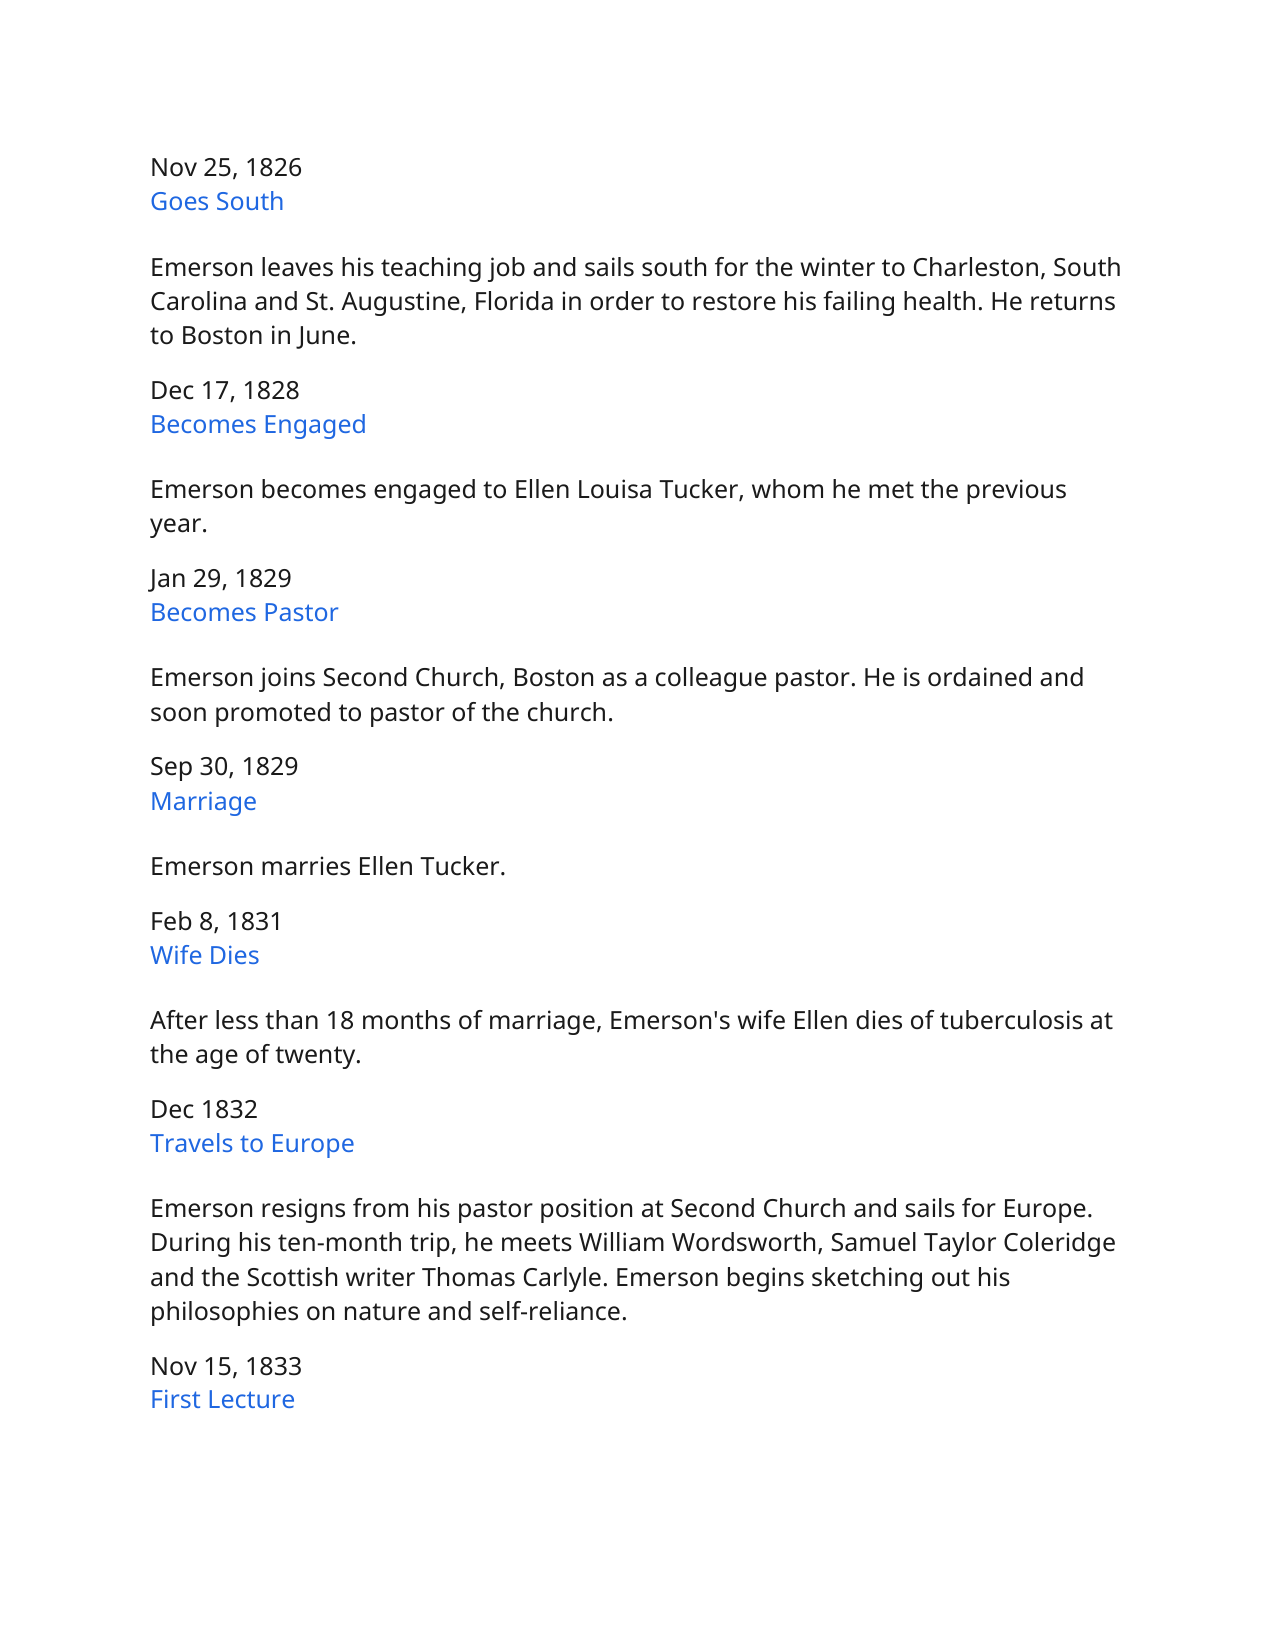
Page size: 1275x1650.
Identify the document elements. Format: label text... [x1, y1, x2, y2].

text Nov 15, 1833 [150, 1348, 1125, 1382]
text Emerson resigns from his pastor position at Second Church and sails for Europe. During his ten-month trip, he meets William Wordsworth, Samuel Taylor Coleridge and the Scottish writer Thomas Carlyle. Emerson begins sketching out his philosophies on nature and self-reliance. [150, 1191, 1125, 1327]
text Emerson leaves his teaching job and sails south for the winter to Charleston, South Carolina and St. Augustine, Florida in order to restore his failing health. He returns to Boston in June. [150, 249, 1125, 352]
text Wife Dies [150, 937, 1125, 971]
text Nov 25, 1826 [150, 150, 1125, 184]
text Jan 29, 1829 [150, 561, 1125, 595]
text Emerson joins Second Church, Boston as a colleague pastor. He is ordained and soon promoted to pastor of the church. [150, 660, 1125, 728]
text Marriage [150, 783, 1125, 817]
text Dec 17, 1828 [150, 372, 1125, 406]
text After less than 18 months of marriage, Emerson's wife Ellen dies of tuberculosis at the age of twenty. [150, 1003, 1125, 1071]
text Dec 1832 [150, 1092, 1125, 1126]
text Becomes Engaged [150, 406, 1125, 441]
text Feb 8, 1831 [150, 903, 1125, 937]
text First Lecture [150, 1382, 1125, 1416]
text Goes South [150, 184, 1125, 218]
text Travels to Europe [150, 1126, 1125, 1160]
text Sep 30, 1829 [150, 749, 1125, 783]
text Emerson marries Ellen Tucker. [150, 848, 1125, 882]
text Emerson becomes engaged to Ellen Louisa Tucker, whom he met the previous year. [150, 472, 1125, 540]
text Becomes Pastor [150, 595, 1125, 629]
